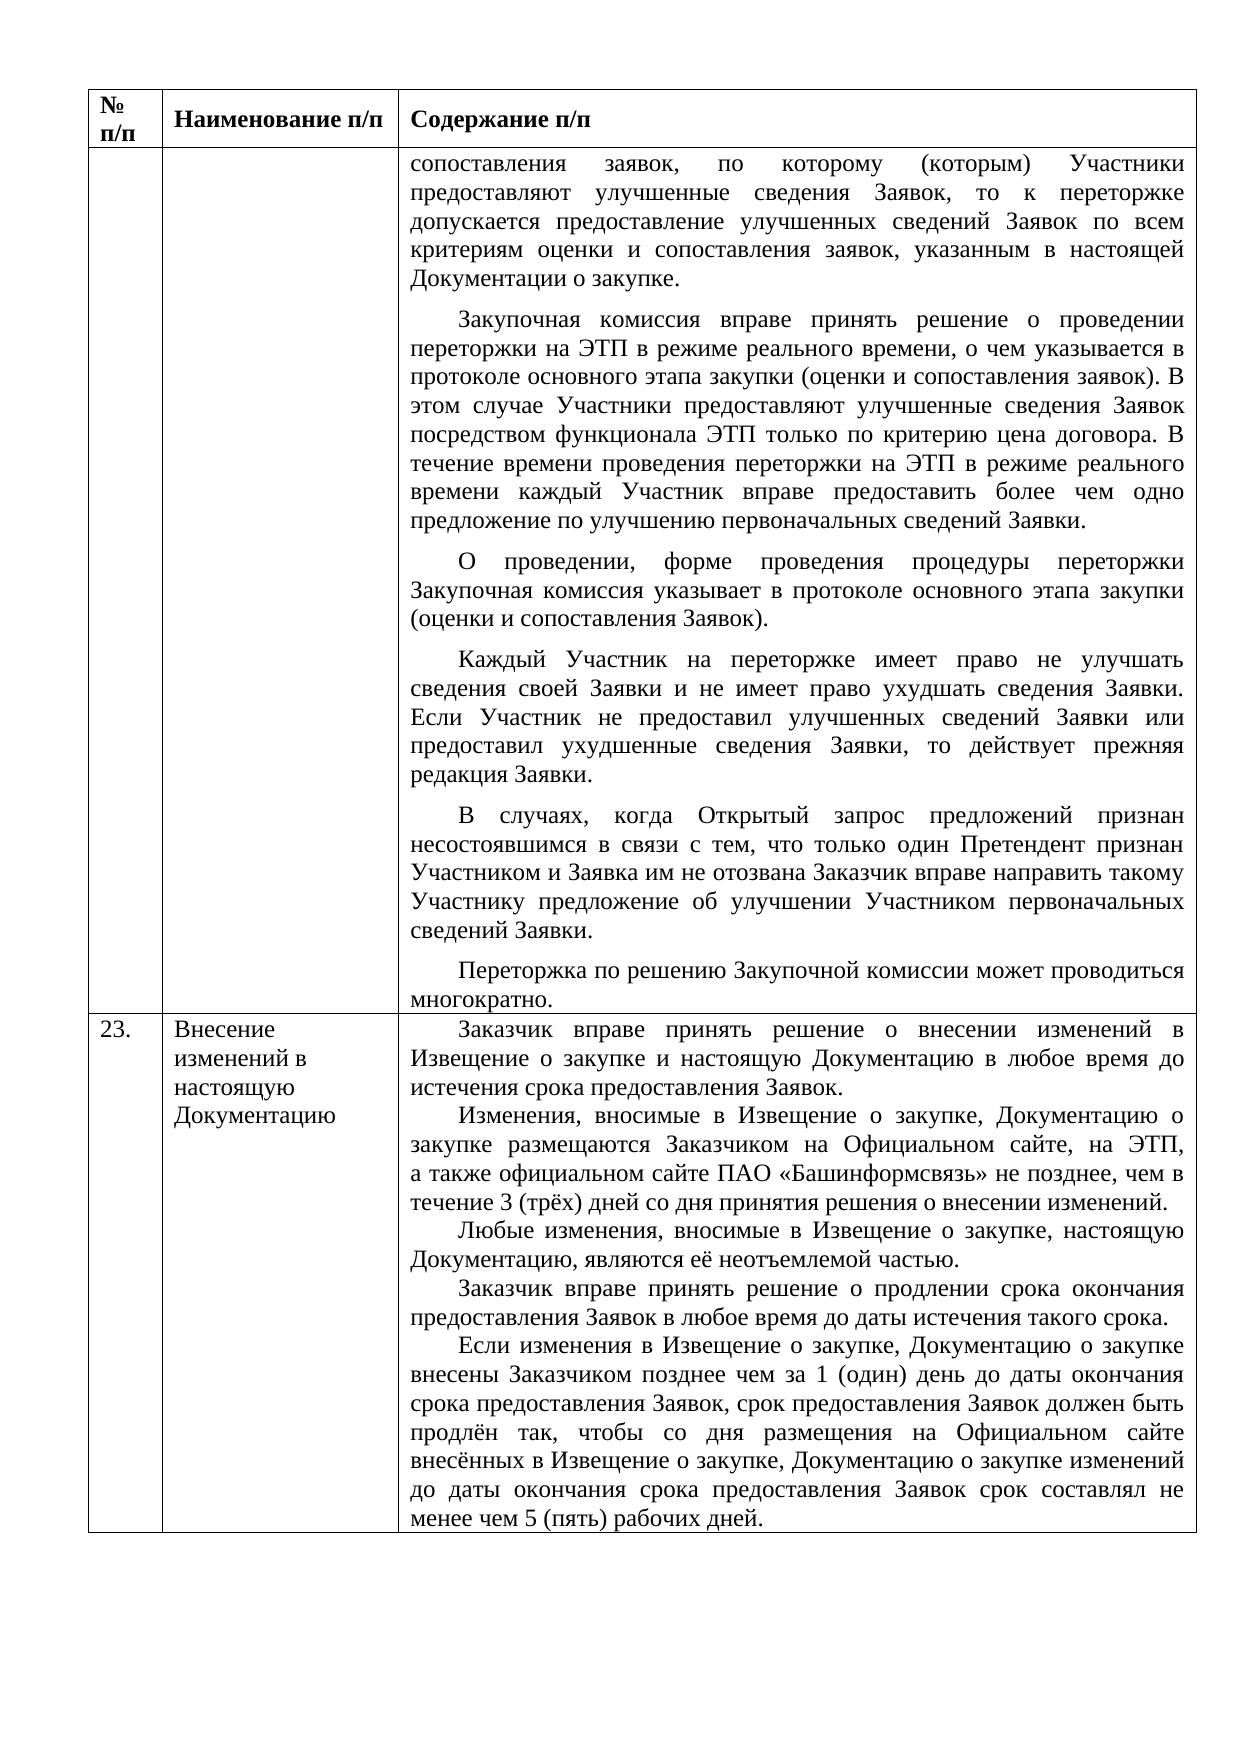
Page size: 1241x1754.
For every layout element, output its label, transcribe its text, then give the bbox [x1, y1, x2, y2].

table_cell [399, 148, 1196, 1013]
table_cell [89, 1014, 162, 1532]
table_cell [89, 148, 162, 1013]
table_header Содержание п/п [399, 90, 1196, 147]
table_header № п/п [89, 90, 162, 147]
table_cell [163, 148, 398, 1013]
table_header Наименование п/п [163, 90, 398, 147]
table_cell Внесение изменений в настоящую Документацию [163, 1014, 398, 1532]
table_cell Заказчик вправе принять решение о внесении изменений в Извещение о закупке и настоящую Документацию в любое время до истечения срока предоставления Заявок. Изменения, вносимые в Извещение о закупке, Документацию о закупке размещаются Заказчиком на Официальном сайте, на ЭТП, а также официальном сайте ПАО «Башинформсвязь» не позднее, чем в течение 3 (трёх) дней со дня принятия решения о внесении изменений. Любые изменения, вносимые в Извещение о закупке, настоящую Документацию, являются её неотъемлемой частью. Заказчик вправе принять решение о продлении срока окончания предоставления Заявок в любое время до даты истечения такого срока. Если изменения в Извещение о закупке, Документацию о закупке внесены Заказчиком позднее чем за 1 (один) день до даты окончания срока предоставления Заявок, срок предоставления Заявок должен быть продлён так, чтобы со дня размещения на Официальном сайте внесённых в Извещение о закупке, Документацию о закупке изменений до даты окончания срока предоставления Заявок срок составлял не менее чем 5 (пять) рабочих дней. [399, 1014, 1196, 1532]
